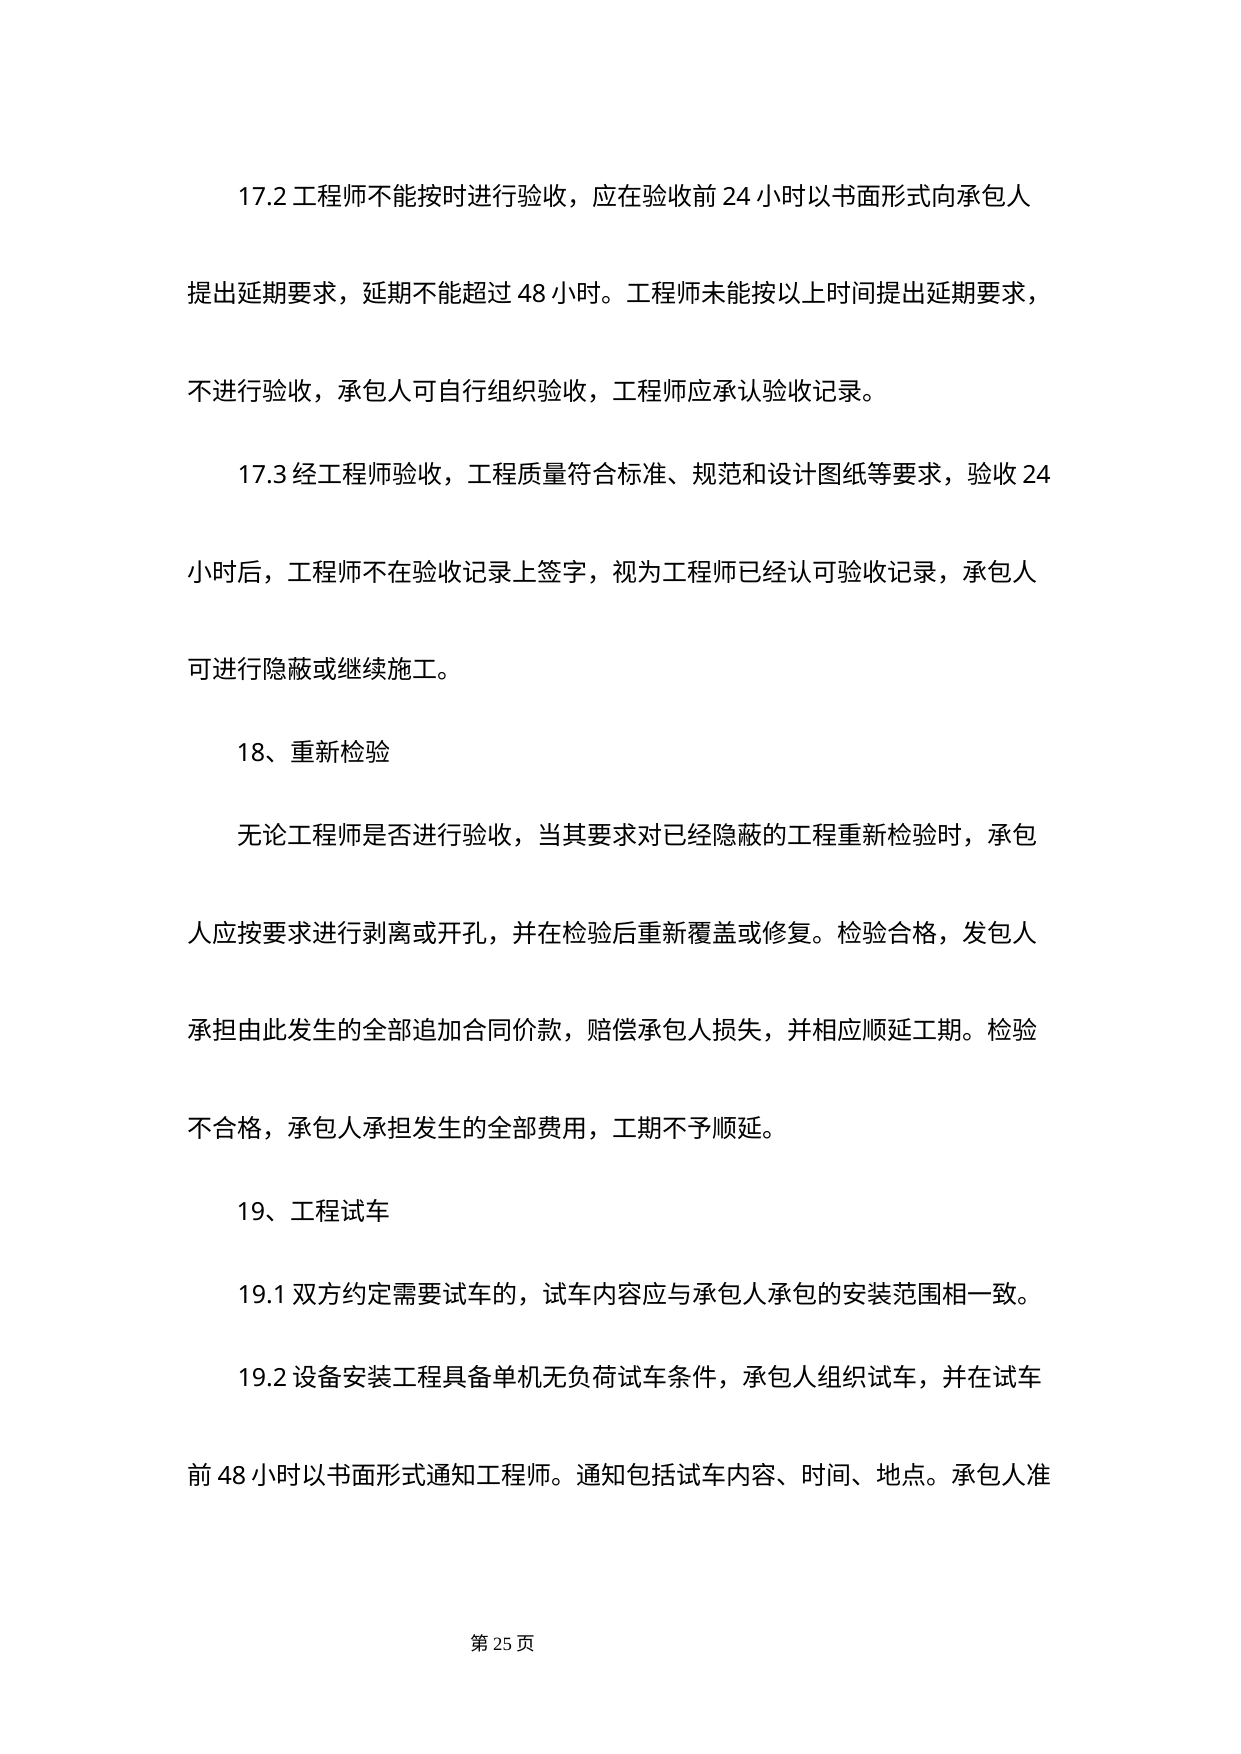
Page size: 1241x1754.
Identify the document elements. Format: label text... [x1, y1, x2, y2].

text 无论工程师是否进行验收，当其要求对已经隐蔽的工程重新检验时，承包人应按要求进行剥离或开孔，并在检验后重新覆盖或修复。检验合格，发包人承担由此发生的全部追加合同价款，赔偿承包人损失，并相应顺延工期。检验不合格，承包人承担发生的全部费用，工期不予顺延。 [187, 801, 1053, 1159]
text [187, 1343, 1053, 1506]
text 17.3经工程师验收，工程质量符合标准、规范和设计图纸等要求，验收24小时后，工程师不在验收记录上签字，视为工程师已经认可验收记录，承包人可进行隐蔽或继续施工。 [187, 440, 1053, 700]
text 18、重新检验 [187, 718, 1053, 783]
text 19.1双方约定需要试车的，试车内容应与承包人承包的安装范围相一致。 [187, 1260, 1053, 1325]
text 19、工程试车 [187, 1177, 1053, 1242]
text 17.2工程师不能按时进行验收，应在验收前24小时以书面形式向承包人提出延期要求，延期不能超过48小时。工程师未能按以上时间提出延期要求，不进行验收，承包人可自行组织验收，工程师应承认验收记录。 [187, 162, 1053, 422]
